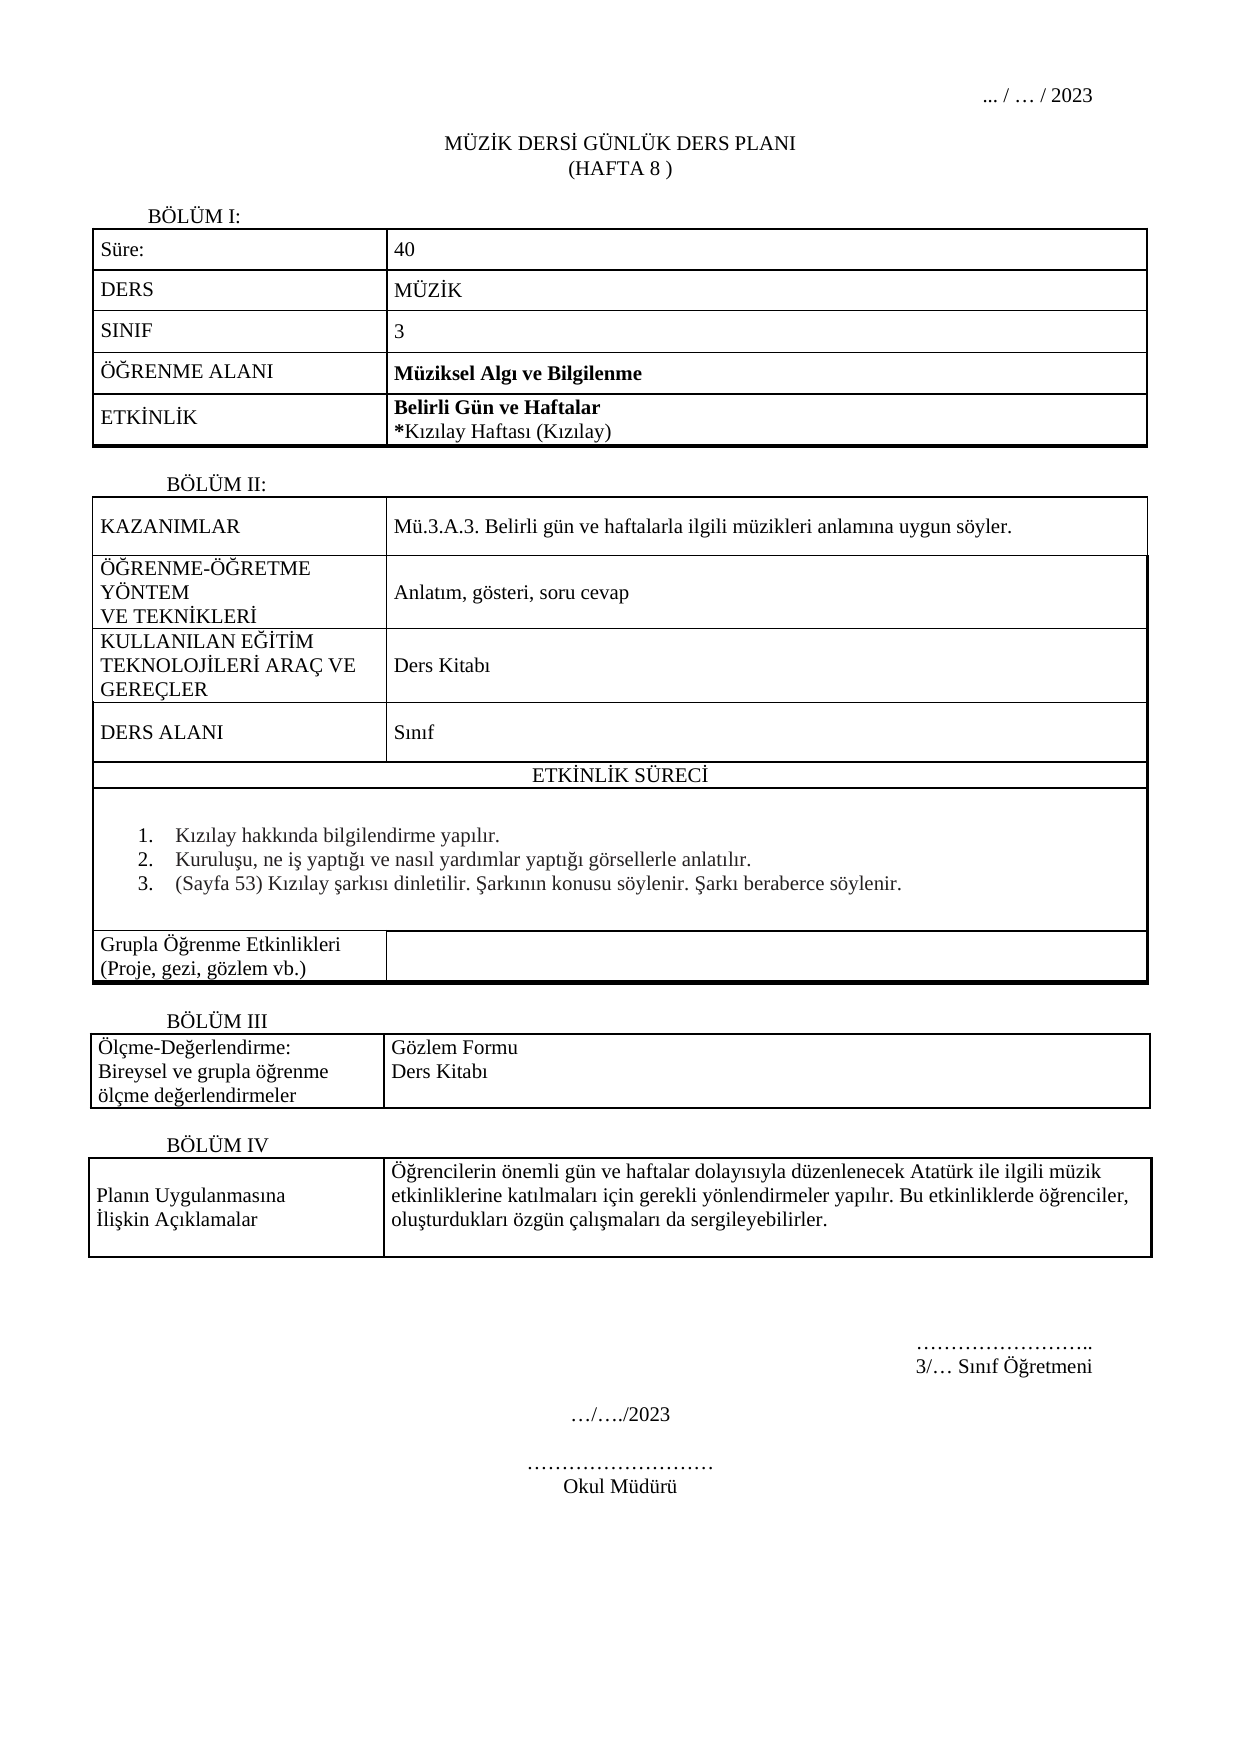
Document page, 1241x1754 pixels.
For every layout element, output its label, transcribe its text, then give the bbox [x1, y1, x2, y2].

text BÖLÜM II: [148, 472, 1093, 496]
text Okul Müdürü [148, 1474, 1093, 1498]
table_cell ÖĞRENME ALANI [94, 353, 386, 393]
table_cell Anlatım, gösteri, soru cevap [387, 556, 1146, 628]
table_cell Kızılay hakkında bilgilendirme yapılır. Kuruluşu, ne iş yaptığı ve nasıl yardımlar yaptığı görsellerle anlatılır. (Sayfa 53) Kızılay şarkısı dinletilir. Şarkının konusu söylenir. Şarkı beraberce söylenir. [94, 789, 1146, 930]
table_cell KULLANILAN EĞİTİM TEKNOLOJİLERİ ARAÇ VE GEREÇLER [93, 629, 386, 701]
table_cell DERS [94, 271, 386, 310]
subtitle BÖLÜM IV [148, 1133, 1093, 1157]
table_cell DERS ALANI [94, 703, 386, 761]
text …/…./2023 [148, 1402, 1093, 1426]
subtitle BÖLÜM III [148, 1009, 1093, 1033]
text ……………………… [148, 1450, 1093, 1474]
table_cell ETKİNLİK SÜRECİ [94, 763, 1146, 787]
text (HAFTA 8 ) [148, 155, 1093, 179]
table_cell [387, 932, 1146, 980]
table_header Gözlem Formu Ders Kitabı [385, 1035, 1149, 1107]
table_header Mü.3.A.3. Belirli gün ve haftalarla ilgili müzikleri anlamına uygun söyler. [387, 498, 1147, 555]
table_header Planın Uygulanmasına İlişkin Açıklamalar [90, 1159, 383, 1256]
table_cell Sınıf [387, 703, 1146, 761]
table_header Öğrencilerin önemli gün ve haftalar dolayısıyla düzenlenecek Atatürk ile ilgili müzik etkinliklerine katılmaları için gerekli yönlendirmeler yapılır. Bu etkinliklerde öğrenciler, oluşturdukları özgün çalışmaları da sergileyebilirler. [385, 1159, 1150, 1256]
table_cell Müziksel Algı ve Bilgilenme [388, 353, 1146, 393]
text BÖLÜM I: [148, 203, 1093, 228]
table_header KAZANIMLAR [93, 498, 386, 555]
table_cell ÖĞRENME-ÖĞRETME YÖNTEM VE TEKNİKLERİ [93, 556, 386, 628]
text …………………….. [148, 1330, 1093, 1354]
table_header 40 [388, 230, 1146, 269]
table_cell Grupla Öğrenme Etkinlikleri (Proje, gezi, gözlem vb.) [94, 931, 386, 980]
text MÜZİK DERSİ GÜNLÜK DERS PLANI [148, 131, 1093, 155]
text 3/… Sınıf Öğretmeni [148, 1354, 1093, 1378]
table_cell Ders Kitabı [387, 629, 1146, 701]
text ... / … / 2023 [148, 83, 1093, 107]
table_header Süre: [94, 230, 386, 269]
table_cell SINIF [94, 311, 386, 352]
table_cell ETKİNLİK [94, 395, 386, 444]
table_cell MÜZİK [388, 271, 1146, 310]
table_cell Belirli Gün ve Haftalar *Kızılay Haftası (Kızılay) [388, 395, 1146, 444]
table_cell 3 [388, 311, 1146, 352]
table_header Ölçme-Değerlendirme: Bireysel ve grupla öğrenme ölçme değerlendirmeler [92, 1035, 383, 1107]
